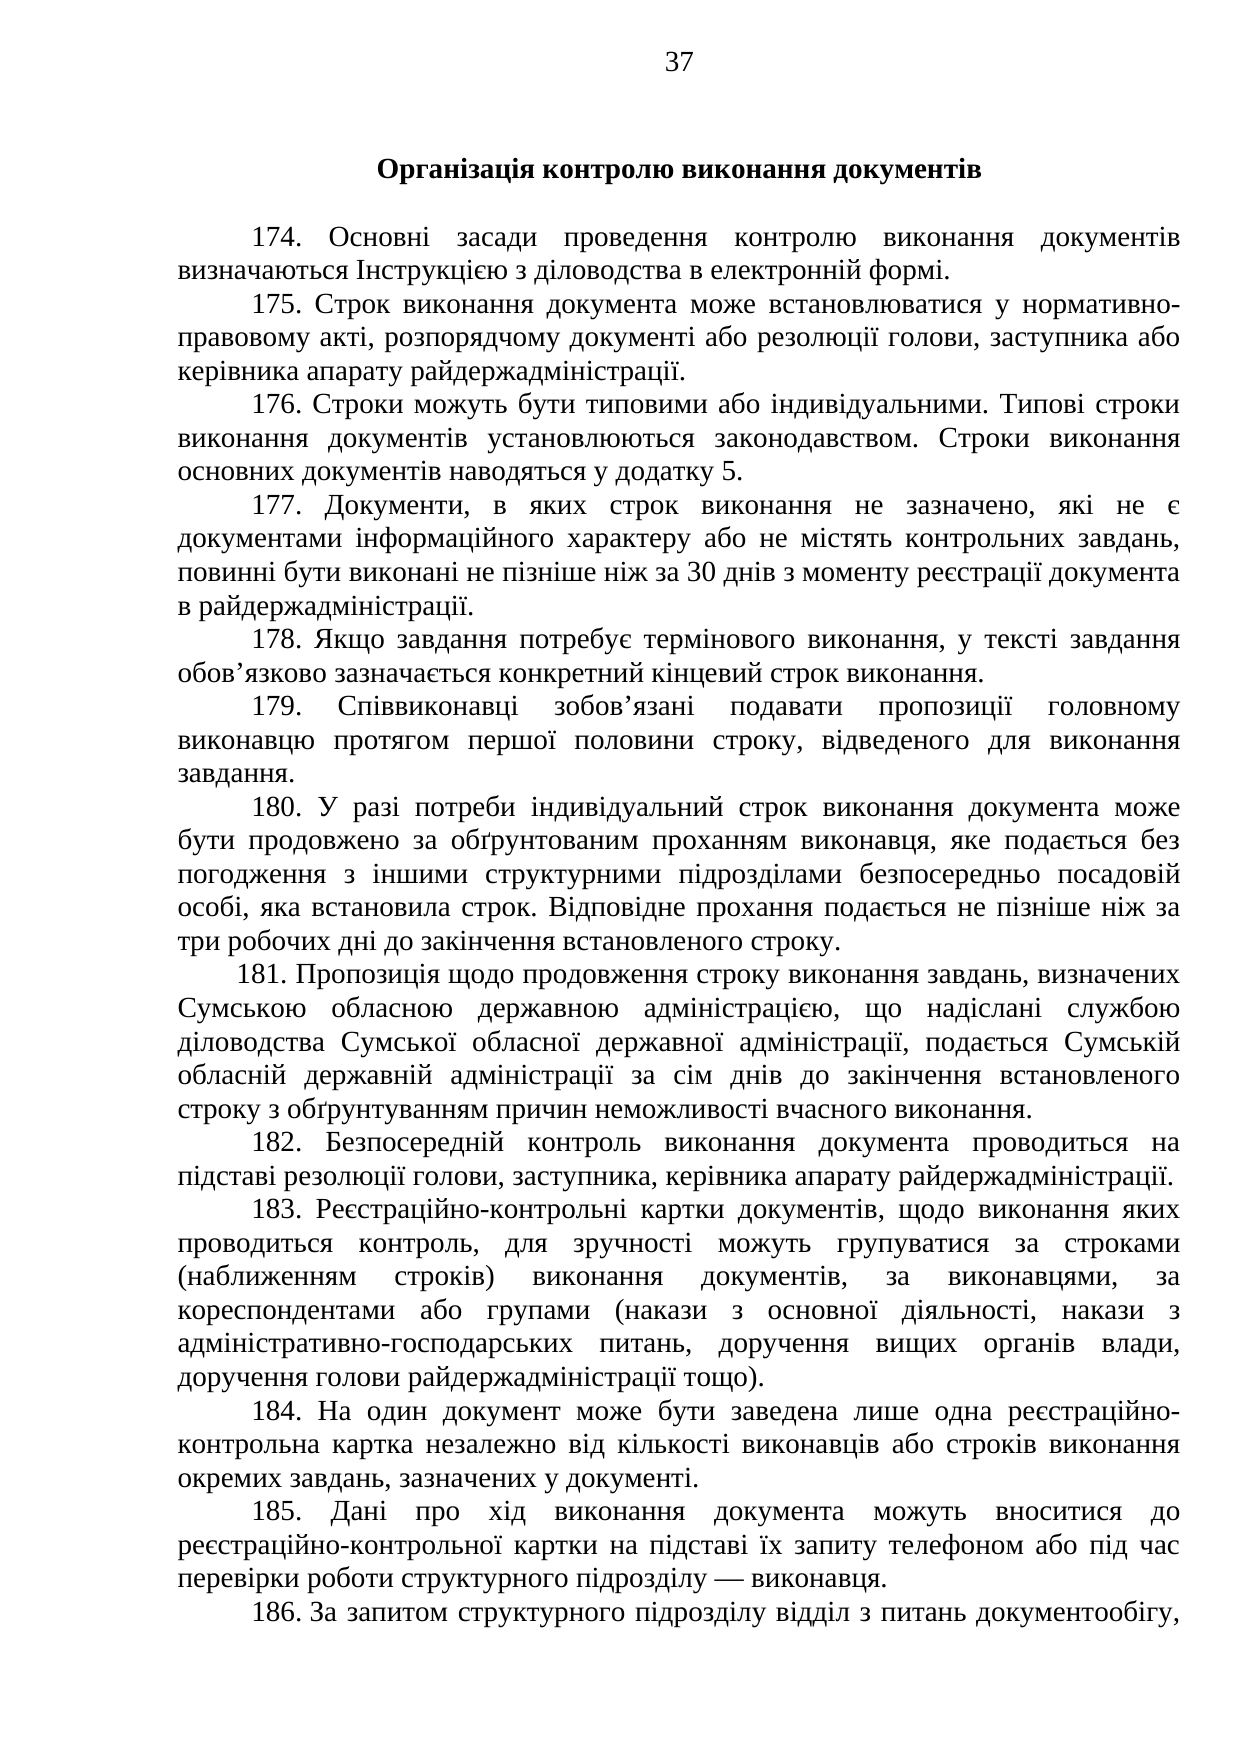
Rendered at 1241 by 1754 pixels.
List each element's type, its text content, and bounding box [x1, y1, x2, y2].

text Організація контролю виконання документів [177, 152, 1181, 185]
text 182. Безпосередній контроль виконання документа проводиться на підставі резолюції голови, заступника, керівника апарату райдержадміністрації. [177, 1124, 1181, 1191]
text 184. На один документ може бути заведена лише одна реєстраційно-контрольна картка незалежно від кількості виконавців або строків виконання окремих завдань, зазначених у документі. [177, 1393, 1181, 1493]
text 181. Пропозиція щодо продовження строку виконання завдань, визначених Сумською обласною державною адміністрацією, що надіслані службою діловодства Сумської обласної державної адміністрації, подається Сумській обласній державній адміністрації за сім днів до закінчення встановленого строку з обґрунтуванням причин неможливості вчасного виконання. [177, 957, 1181, 1124]
text 179. Співвиконавці зобов’язані подавати пропозиції головному виконавцю протягом першої половини строку, відведеного для виконання завдання. [177, 688, 1181, 789]
text 177. Документи, в яких строк виконання не зазначено, які не є документами інформаційного характеру або не містять контрольних завдань, повинні бути виконані не пізніше ніж за 30 днів з моменту реєстрації документа в райдержадміністрації. [177, 487, 1181, 621]
text 178. Якщо завдання потребує термінового виконання, у тексті завдання обов’язково зазначається конкретний кінцевий строк виконання. [177, 621, 1181, 688]
text 180. У разі потреби індивідуальний строк виконання документа може бути продовжено за обґрунтованим проханням виконавця, яке подається без погодження з іншими структурними підрозділами безпосередньо посадовій особі, яка встановила строк. Відповідне прохання подається не пізніше ніж за три робочих дні до закінчення встановленого строку. [177, 789, 1181, 957]
text 183. Реєстраційно-контрольні картки документів, щодо виконання яких проводиться контроль, для зручності можуть групуватися за строками (наближенням строків) виконання документів, за виконавцями, за кореспондентами або групами (накази з основної діяльності, накази з адміністративно-господарських питань, доручення вищих органів влади, доручення голови райдержадміністрації тощо). [177, 1191, 1181, 1393]
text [177, 1594, 1181, 1627]
text 185. Дані про хід виконання документа можуть вноситися до реєстраційно-контрольної картки на підставі їх запиту телефоном або під час перевірки роботи структурного підрозділу — виконавця. [177, 1493, 1181, 1594]
text 176. Строки можуть бути типовими або індивідуальними. Типові строки виконання документів установлюються законодавством. Строки виконання основних документів наводяться у додатку 5. [177, 386, 1181, 487]
text 175. Строк виконання документа може встановлюватися у нормативно-правовому акті, розпорядчому документі або резолюції голови, заступника або керівника апарату райдержадміністрації. [177, 286, 1181, 386]
text 174. Основні засади проведення контролю виконання документів визначаються Інструкцією з діловодства в електронній формі. [177, 219, 1181, 286]
